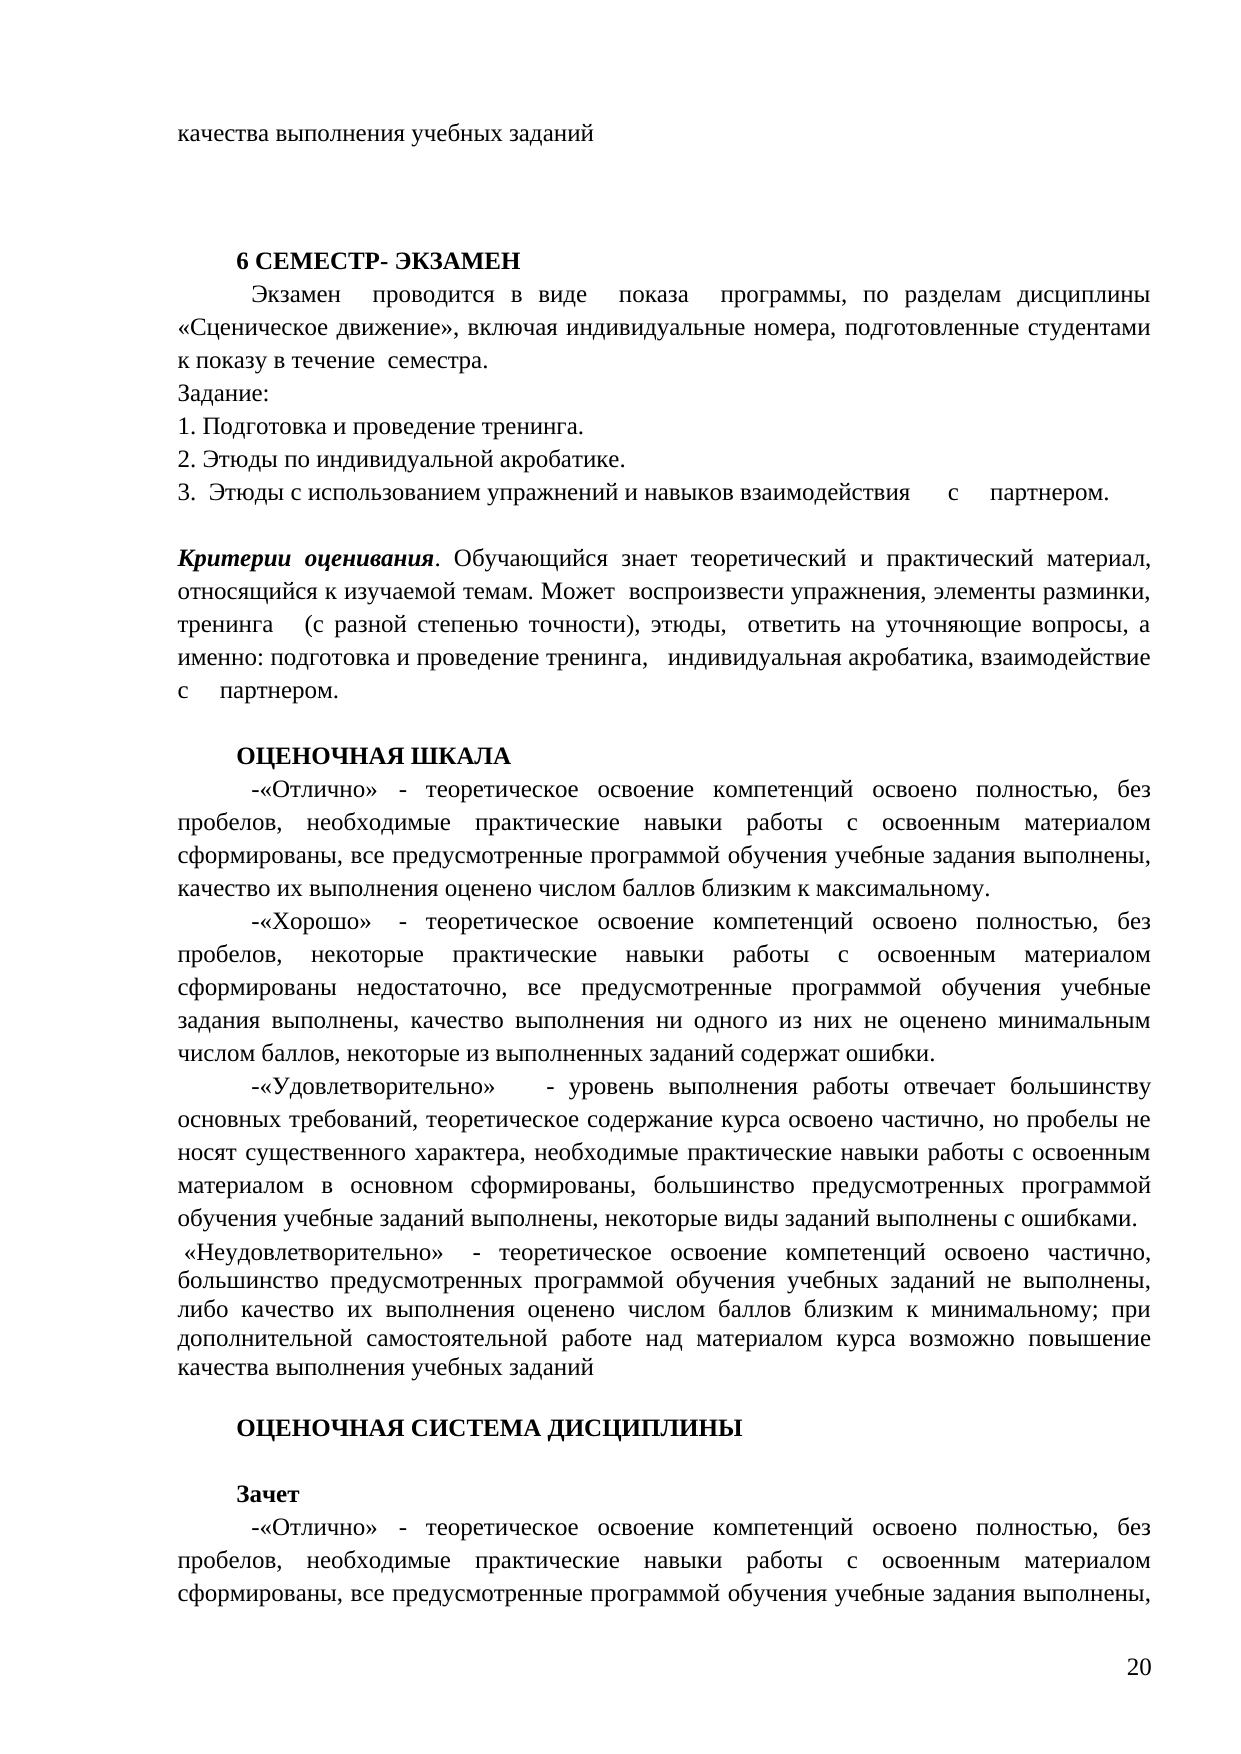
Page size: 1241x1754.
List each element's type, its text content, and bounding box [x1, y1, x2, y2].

text ОЦЕНОЧНАЯ СИСТЕМА ДИСЦИПЛИНЫ [177, 1413, 1152, 1442]
text Экзамен проводится в виде показа программы, по разделам дисциплины «Сценическое движение», включая индивидуальные номера, подготовленные студентами к показу в течение семестра. [177, 279, 1152, 374]
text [177, 1512, 1152, 1607]
text ОЦЕНОЧНАЯ ШКАЛА [177, 741, 1152, 770]
text 6 СЕМЕСТР- ЭКЗАМЕН [177, 246, 1152, 275]
text 1. Подготовка и проведение тренинга. [177, 411, 1152, 440]
text 3. Этюды с использованием упражнений и навыков взаимодействия с партнером. [177, 477, 1152, 506]
text Критерии оценивания. Обучающийся знает теоретический и практический материал, относящийся к изучаемой темам. Может воспроизвести упражнения, элементы разминки, тренинга (с разной степенью точности), этюды, ответить на уточняющие вопросы, а именно: подготовка и проведение тренинга, индивидуальная акробатика, взаимодействие с партнером. [177, 543, 1152, 704]
text -«Хорошо» - теоретическое освоение компетенций освоено полностью, без пробелов, некоторые практические навыки работы с освоенным материалом сформированы недостаточно, все предусмотренные программой обучения учебные задания выполнены, качество выполнения ни одного из них не оценено минимальным числом баллов, некоторые из выполненных заданий содержат ошибки. [177, 906, 1152, 1067]
text Задание: [177, 378, 1152, 407]
text Зачет [177, 1479, 1152, 1508]
text 2. Этюды по индивидуальной акробатике. [177, 444, 1152, 473]
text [177, 118, 1152, 147]
